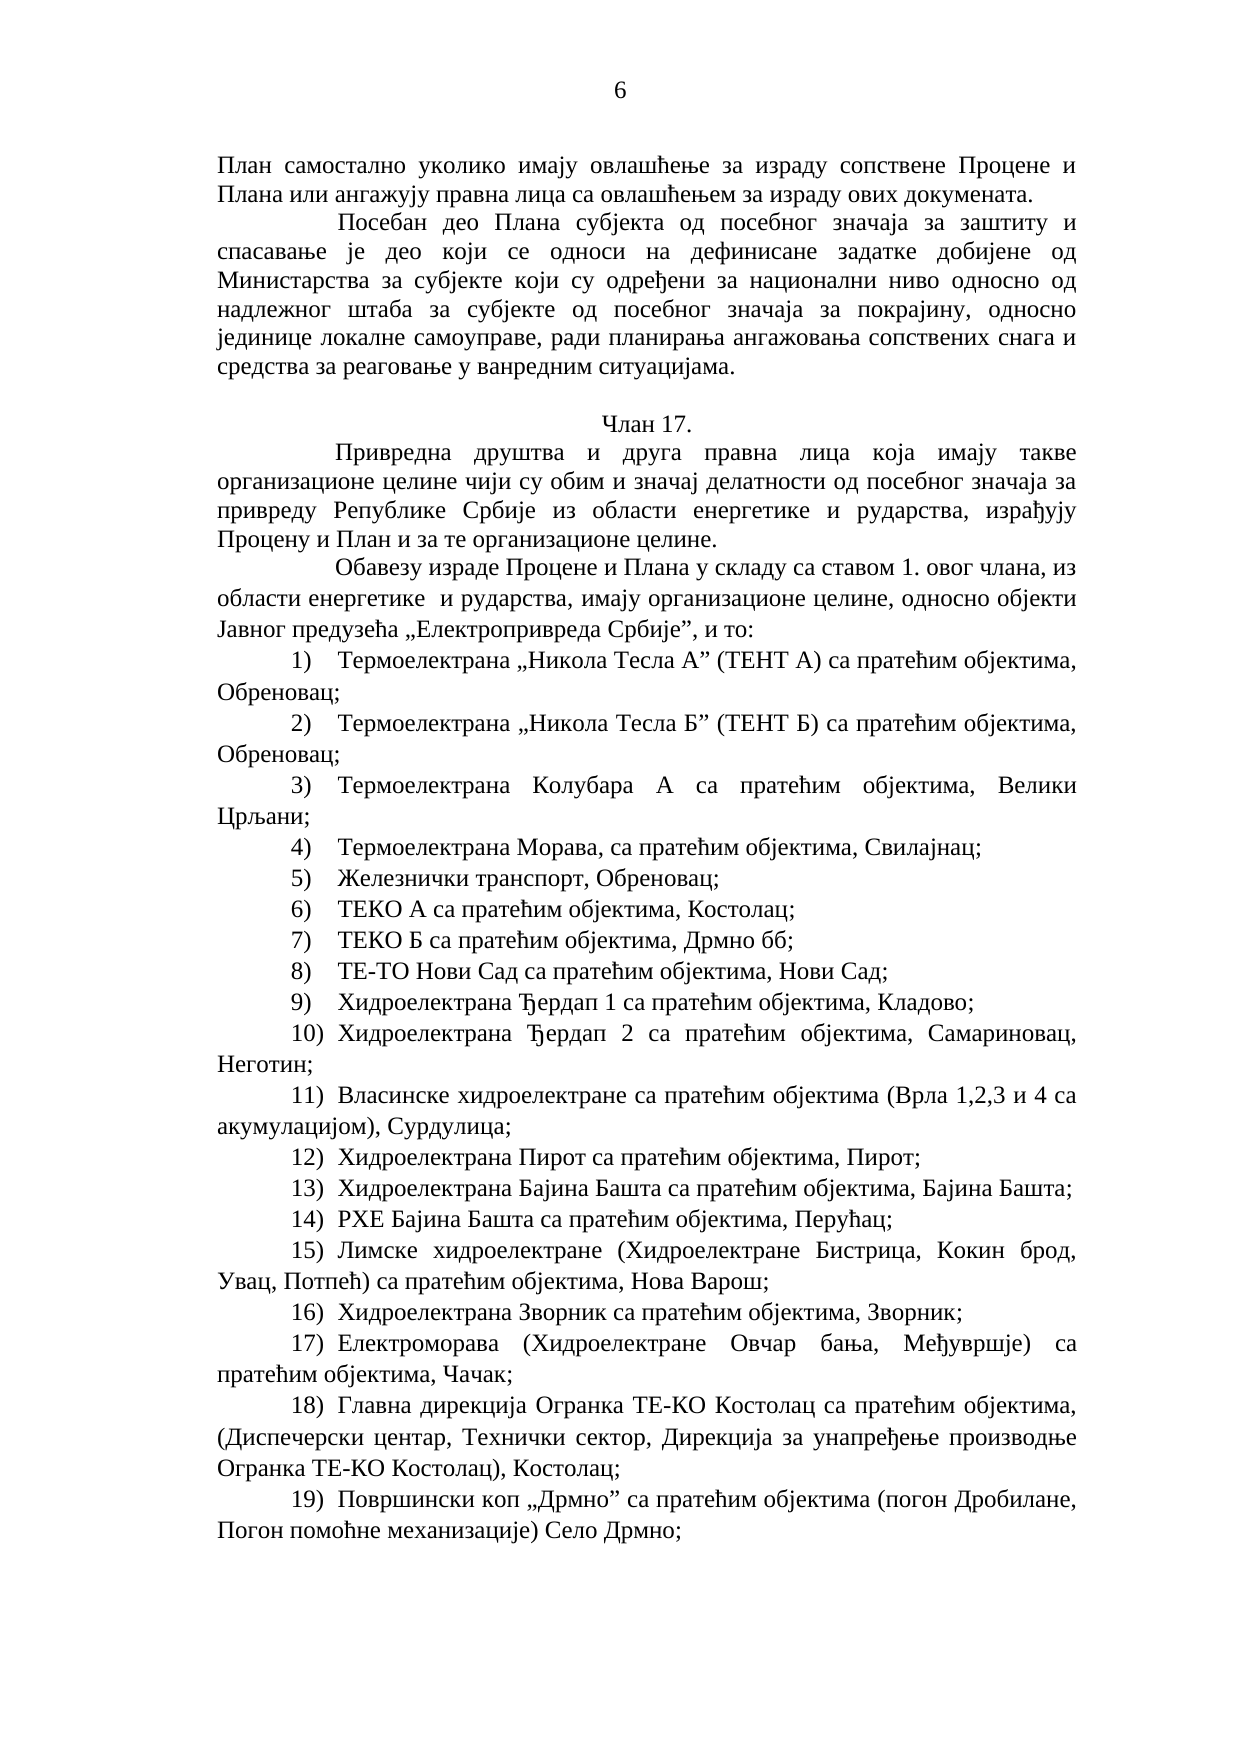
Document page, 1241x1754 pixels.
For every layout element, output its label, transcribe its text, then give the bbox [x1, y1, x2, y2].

list Термоелектрана Колубара А са пратећим објектима, Велики Црљани; [217, 770, 1077, 829]
list Главна дирекција Огранка ТЕ-КО Костолац са пратећим објектима, (Диспечерски центар, Технички сектор, Дирекција за унапређење производње Огранка ТЕ-КО Костолац), Костолац; [217, 1391, 1077, 1481]
list Железнички транспорт, Обреновац; [217, 863, 1077, 892]
list Хидроелектрана Пирот са пратећим објектима, Пирот; [217, 1142, 1077, 1171]
list Лимске хидроелектране (Хидроелектране Бистрица, Кокин брод, Увац, Потпећ) са пратећим објектима, Нова Варош; [217, 1235, 1077, 1295]
list Електроморава (Хидроелектране Овчар бања, Међувршје) са пратећим објектима, Чачак; [217, 1328, 1077, 1388]
list Површински коп „Дрмноˮ са пратећим објектима (погон Дробилане, Погон помоћне механизације) Село Дрмно; [217, 1484, 1077, 1543]
list ТЕКО А са пратећим објектима, Костолац; [217, 894, 1077, 923]
list Хидроелектрана Ђердап 2 са пратећим објектима, Самариновац, Неготин; [217, 1018, 1077, 1078]
list Хидроелектрана Зворник са пратећим објектима, Зворник; [217, 1297, 1077, 1326]
list Термоелектрана Морава, са пратећим објектима, Свилајнац; [217, 832, 1077, 861]
text Привредна друштва и друга правна лица која имају такве организационе целине чији су обим и значај делатности од посебног значаја за привреду Републике Србије из области енергетике и рударства, израђују Процену и План и за те организационе целине. [217, 437, 1077, 552]
text Обавезу израде Процене и Плана у складу са ставом 1. овог члана, из области енергетике и рударства, имају организационе целине, односно објекти Јавног предузећа „Електропривреда Србијеˮ, и то: [217, 552, 1077, 643]
text Члан 17. [217, 409, 1077, 437]
list Хидроелектрана Бајина Башта са пратећим објектима, Бајина Башта; [217, 1173, 1077, 1202]
list ТЕ-ТО Нови Сад са пратећим објектима, Нови Сад; [217, 956, 1077, 985]
list Власинске хидроелектране са пратећим објектима (Врла 1,2,3 и 4 са акумулацијом), Сурдулица; [217, 1080, 1077, 1140]
list ТЕКО Б са пратећим објектима, Дрмно бб; [217, 925, 1077, 954]
list Термоелектрана „Никола Тесла Б” (ТЕНТ Б) са пратећим објектима, Обреновац; [217, 708, 1077, 767]
text Посебан део Плана субјекта од посебног значаја за заштиту и спасавање је део који се односи на дефинисане задатке добијене од Министарства за субјекте који су одређени за национални ниво односно од надлежног штаба за субјекте од посебног значаја за покрајину, односно јединице локалне самоуправе, ради планирања ангажовања сопствених снага и средства за реаговање у ванредним ситуацијама. [217, 207, 1077, 380]
list Хидроелектрана Ђердап 1 са пратећим објектима, Кладово; [217, 987, 1077, 1016]
list РХЕ Бајина Башта са пратећим објектима, Перућац; [217, 1204, 1077, 1233]
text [217, 150, 1077, 207]
list Термоелектрана „Никола Тесла А” (ТЕНТ А) са пратећим објектима, Обреновац; [217, 646, 1077, 705]
